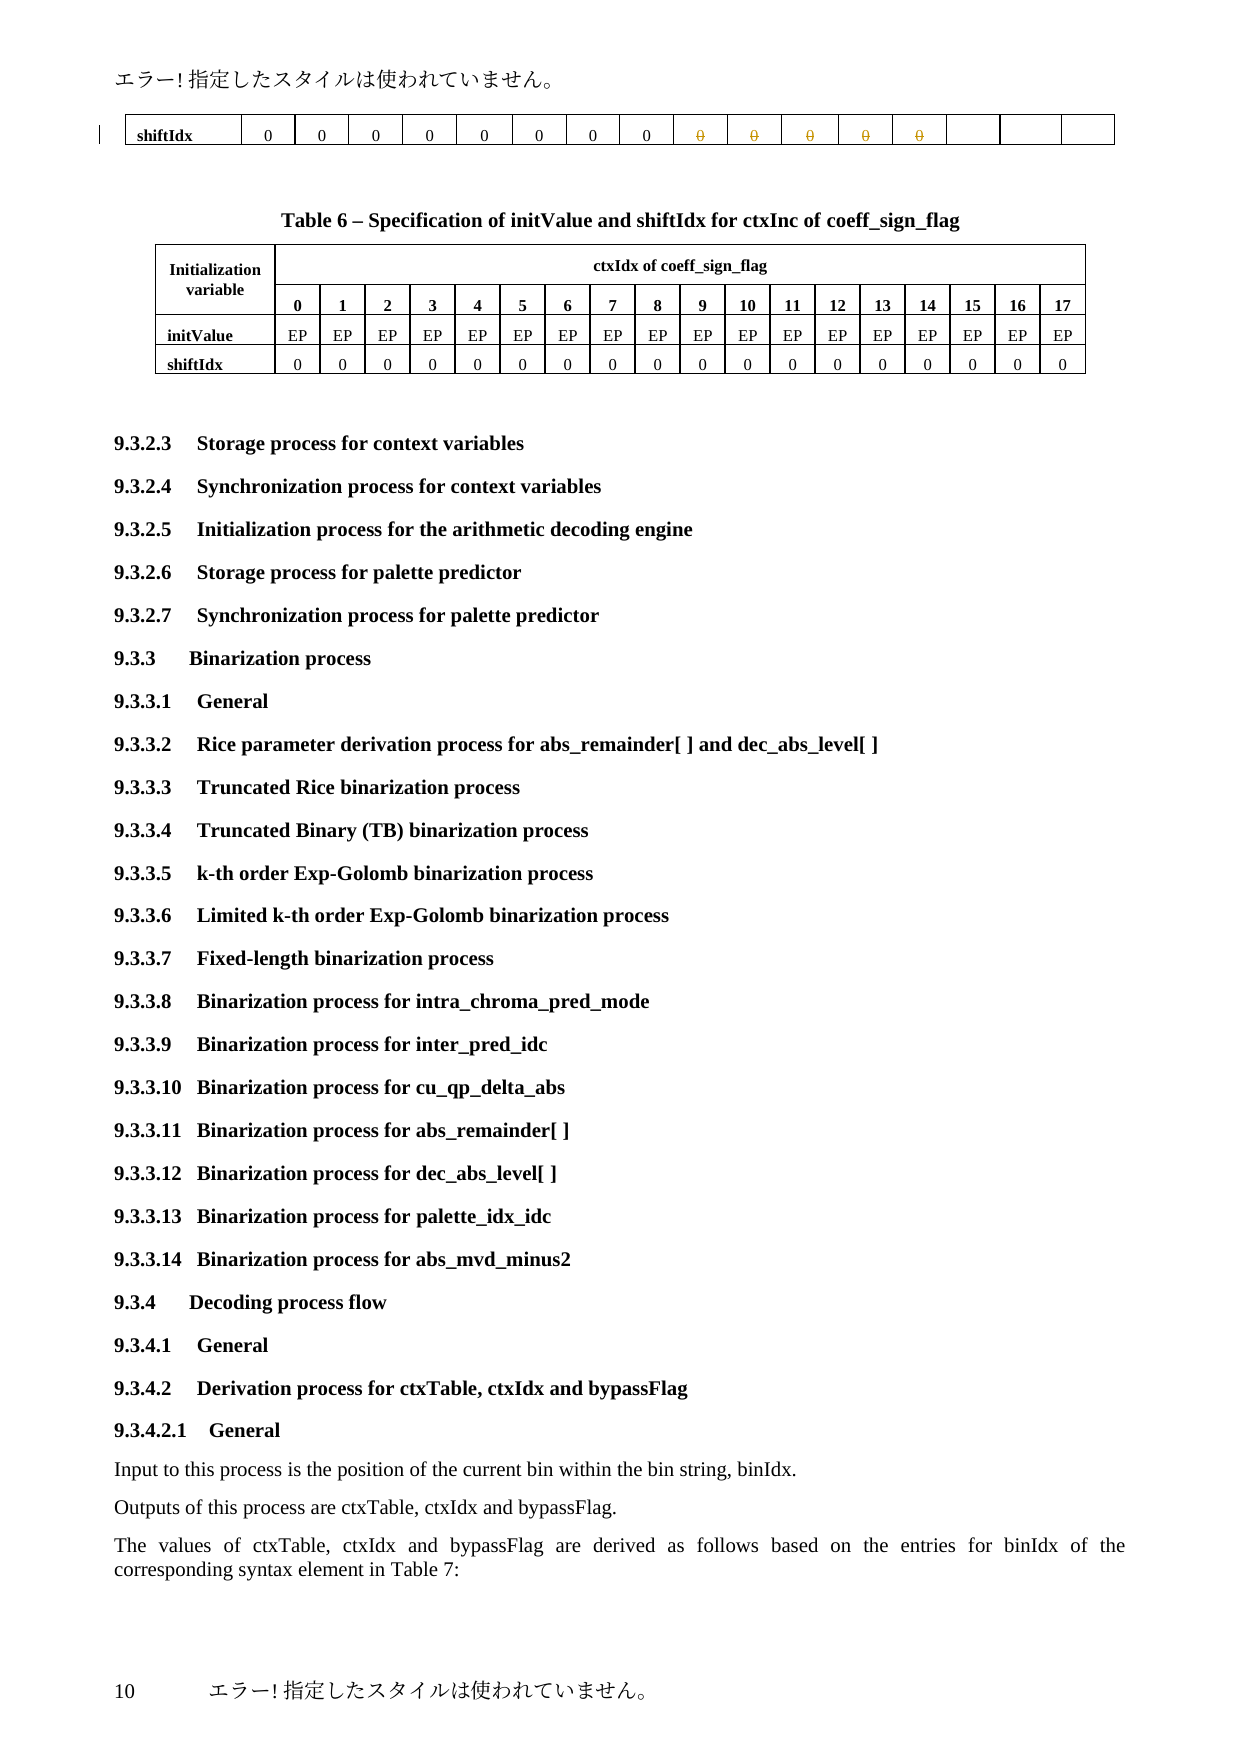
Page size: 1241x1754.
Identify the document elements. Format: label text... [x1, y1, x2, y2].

table_cell EP [861, 315, 904, 343]
table_cell shiftIdx [156, 345, 274, 373]
table_cell 0 [403, 115, 456, 143]
table_cell EP [1041, 315, 1085, 343]
table_cell EP [366, 315, 409, 343]
table_cell EP [321, 315, 364, 343]
table_cell 0 [567, 115, 619, 143]
text Outputs of this process are ctxTable, ctxIdx and bypassFlag. [114, 1495, 1126, 1519]
subtitle Decoding process flow [114, 1289, 1126, 1314]
table_cell EP [996, 315, 1039, 343]
table_cell [947, 115, 999, 143]
table_cell 4 [456, 285, 499, 314]
subtitle Binarization process for abs_remainder[ ] [114, 1118, 1126, 1142]
table_cell EP [591, 315, 634, 343]
subtitle Binarization process for abs_mvd_minus2 [114, 1247, 1126, 1271]
subtitle Binarization process for cu_qp_delta_abs [114, 1075, 1126, 1099]
table_cell 0 [726, 345, 769, 373]
table_cell 0 [411, 345, 454, 373]
subtitle Limited k-th order Exp-Golomb binarization process [114, 903, 1126, 927]
table_cell [839, 115, 892, 143]
table_cell EP [276, 315, 319, 343]
table_cell 0 [861, 345, 904, 373]
table_cell 8 [636, 285, 679, 314]
subtitle General [114, 1418, 1126, 1442]
subtitle Truncated Binary (TB) binarization process [114, 817, 1126, 842]
subtitle Binarization process for palette_idx_idc [114, 1204, 1126, 1228]
table_cell [1001, 115, 1061, 143]
table_cell EP [816, 315, 859, 343]
table_cell 10 [726, 285, 769, 314]
table_cell 12 [816, 285, 859, 314]
subtitle Fixed-length binarization process [114, 946, 1126, 970]
subtitle General [114, 689, 1126, 713]
table_cell shiftIdx [126, 115, 241, 143]
subtitle Binarization process for dec_abs_level[ ] [114, 1161, 1126, 1185]
table_cell 0 [349, 115, 402, 143]
table_cell 15 [951, 285, 994, 314]
table_cell 0 [906, 345, 949, 373]
table_cell 0 [501, 345, 544, 373]
subtitle Binarization process for intra_chroma_pred_mode [114, 989, 1126, 1013]
table_cell 11 [771, 285, 814, 314]
table_cell 0 [513, 115, 566, 143]
table_cell 0 [951, 345, 994, 373]
subtitle Rice parameter derivation process for abs_remainder[ ] and dec_abs_level[ ] [114, 732, 1126, 756]
table_cell 0 [457, 115, 512, 143]
subtitle Synchronization process for palette predictor [114, 603, 1126, 627]
table_cell 3 [411, 285, 454, 314]
subtitle Binarization process for inter_pred_idc [114, 1032, 1126, 1056]
table_cell 0 [321, 345, 364, 373]
table_cell initValue [156, 315, 274, 343]
table_cell 0 [366, 345, 409, 373]
table_cell EP [771, 315, 814, 343]
table_cell 14 [906, 285, 949, 314]
table_cell 2 [366, 285, 409, 314]
subtitle Storage process for context variables [114, 431, 1126, 455]
table_cell 7 [591, 285, 634, 314]
subtitle General [114, 1332, 1126, 1357]
table_cell 6 [546, 285, 589, 314]
table_cell EP [546, 315, 589, 343]
subtitle Storage process for palette predictor [114, 560, 1126, 584]
table_cell 0 [771, 345, 814, 373]
table_cell EP [951, 315, 994, 343]
table_cell 0 [456, 345, 499, 373]
table_cell 5 [501, 285, 544, 314]
table_cell [1062, 115, 1114, 143]
table_cell EP [636, 315, 679, 343]
table_cell 0 [591, 345, 634, 373]
table_cell 16 [996, 285, 1039, 314]
subtitle k-th order Exp-Golomb binarization process [114, 860, 1126, 884]
table_cell EP [501, 315, 544, 343]
table_cell EP [681, 315, 724, 343]
subtitle Initialization process for the arithmetic decoding engine [114, 517, 1126, 541]
table_cell 0 [681, 345, 724, 373]
table_cell [782, 115, 838, 143]
table_cell EP [456, 315, 499, 343]
table_cell [728, 115, 781, 143]
table_cell [674, 115, 727, 143]
table_cell 17 [1041, 285, 1085, 314]
table_cell 0 [276, 345, 319, 373]
table_cell EP [411, 315, 454, 343]
table_cell 0 [636, 345, 679, 373]
table_cell EP [906, 315, 949, 343]
subtitle Binarization process [114, 646, 1126, 670]
table_cell 0 [276, 285, 319, 314]
table_header ctxIdx of coeff_sign_flag [276, 245, 1085, 284]
table_cell 13 [861, 285, 904, 314]
subtitle Derivation process for ctxTable, ctxIdx and bypassFlag [114, 1375, 1126, 1399]
table_cell 1 [321, 285, 364, 314]
table_cell 0 [620, 115, 673, 143]
table_cell [893, 115, 946, 143]
subtitle Truncated Rice binarization process [114, 774, 1126, 799]
table_cell 0 [296, 115, 348, 143]
text Input to this process is the position of the current bin within the bin string, binIdx. [114, 1457, 1126, 1481]
table_cell 0 [546, 345, 589, 373]
table_cell 0 [242, 115, 294, 143]
table_header Initialization variable [156, 245, 274, 314]
subtitle Synchronization process for context variables [114, 474, 1126, 498]
table_cell 0 [816, 345, 859, 373]
table_cell 9 [681, 285, 724, 314]
table_cell 0 [1041, 345, 1085, 373]
table_cell EP [726, 315, 769, 343]
table_cell 0 [996, 345, 1039, 373]
